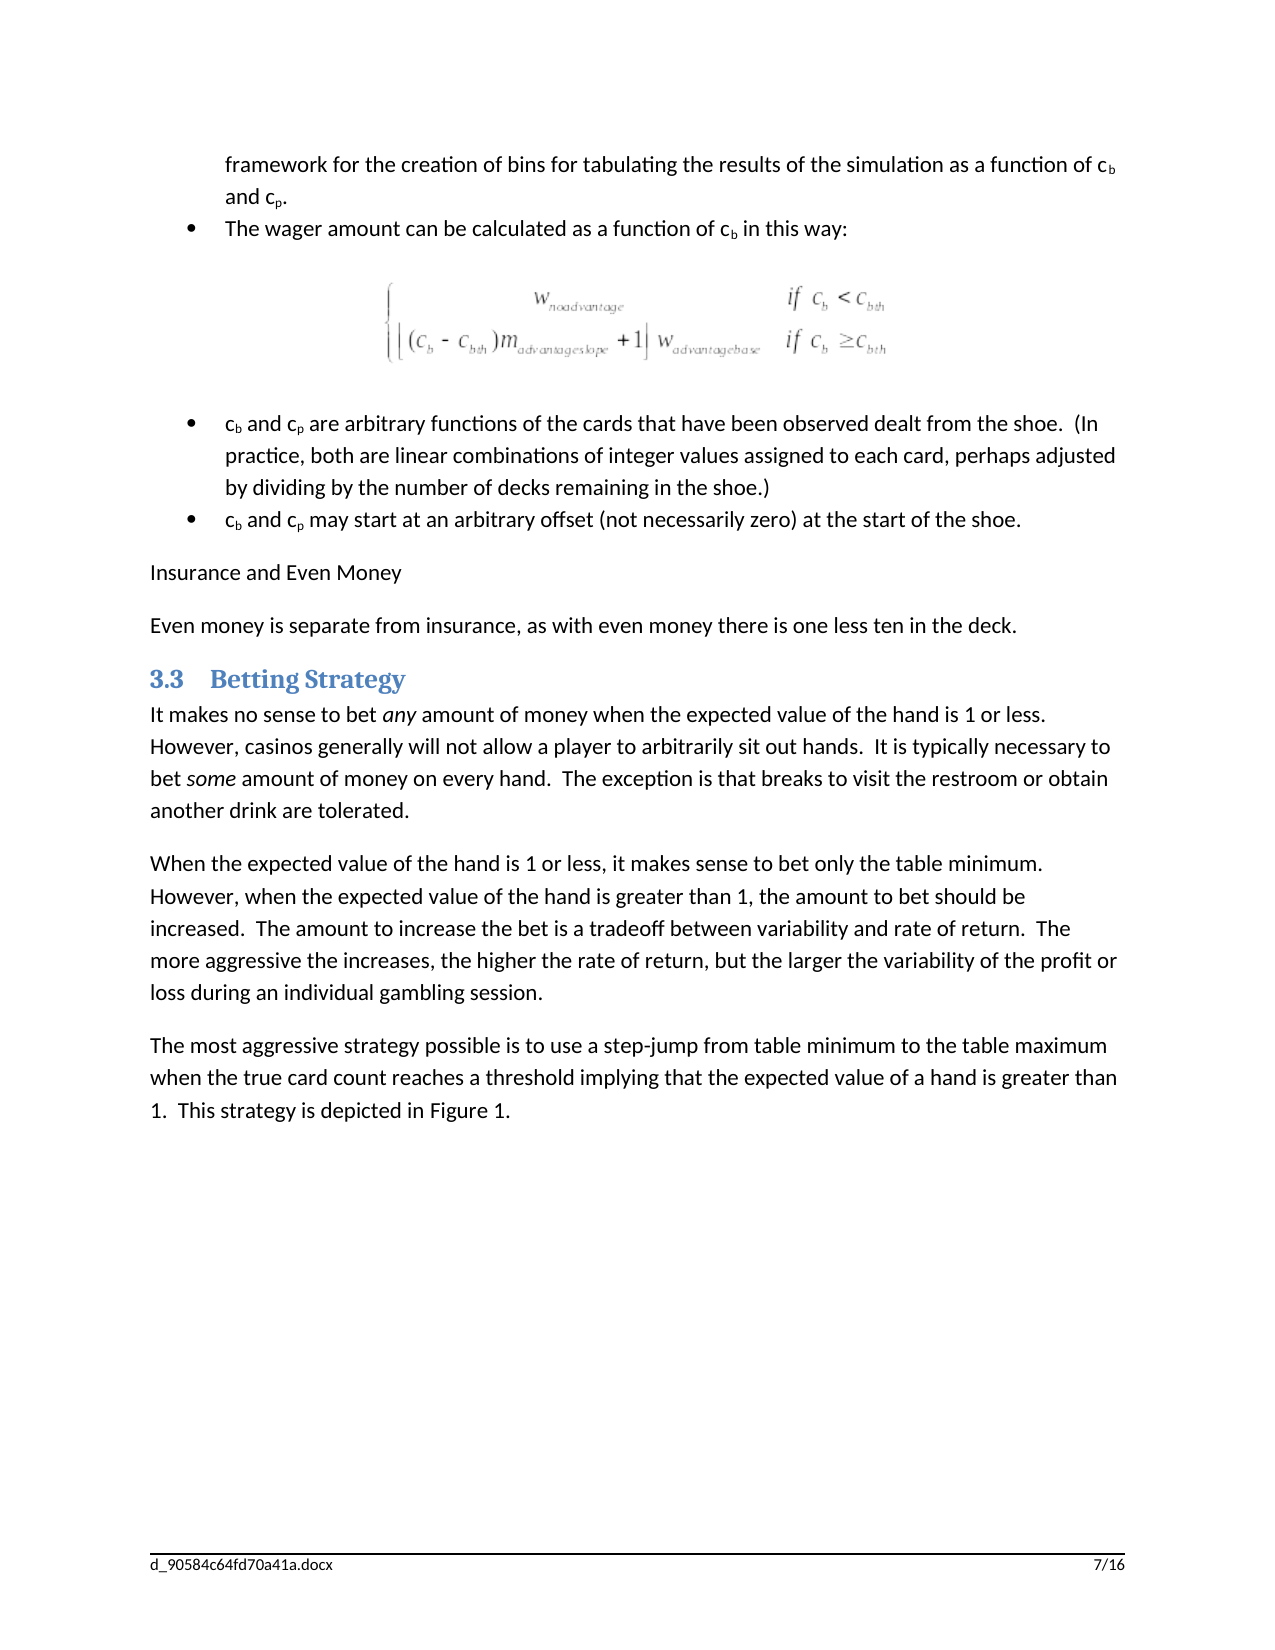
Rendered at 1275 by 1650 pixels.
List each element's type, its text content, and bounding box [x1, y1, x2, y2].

text The most aggressive strategy possible is to use a step-jump from table minimum to the table maximum when the true card count reaches a threshold implying that the expected value of a hand is greater than 1. This strategy is depicted in Figure 1. [150, 1031, 1125, 1124]
list cb and cp may start at an arbitrary offset (not necessarily zero) at the start of the shoe. [187, 505, 1125, 533]
text Insurance and Even Money [150, 558, 1125, 586]
text When the expected value of the hand is 1 or less, it makes sense to bet only the table minimum. However, when the expected value of the hand is greater than 1, the amount to bet should be increased. The amount to increase the bet is a tradeoff between variability and rate of return. The more aggressive the increases, the higher the rate of return, but the larger the variability of the profit or loss during an individual gambling session. [150, 849, 1125, 1006]
text It makes no sense to bet any amount of money when the expected value of the hand is 1 or less. However, casinos generally will not allow a player to arbitrarily sit out hands. It is typically necessary to bet some amount of money on every hand. The exception is that breaks to visit the restroom or obtain another drink are tolerated. [150, 700, 1125, 824]
list cb and cp are arbitrary functions of the cards that have been observed dealt from the shoe. (In practice, both are linear combinations of integer values assigned to each card, perhaps adjusted by dividing by the number of decks remaining in the shoe.) [187, 409, 1125, 501]
text Even money is separate from insurance, as with even money there is one less ten in the deck. [150, 611, 1125, 639]
subtitle Betting Strategy [150, 664, 1125, 695]
list The wager amount can be calculated as a function of cb in this way: [187, 214, 1125, 404]
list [187, 150, 1125, 210]
